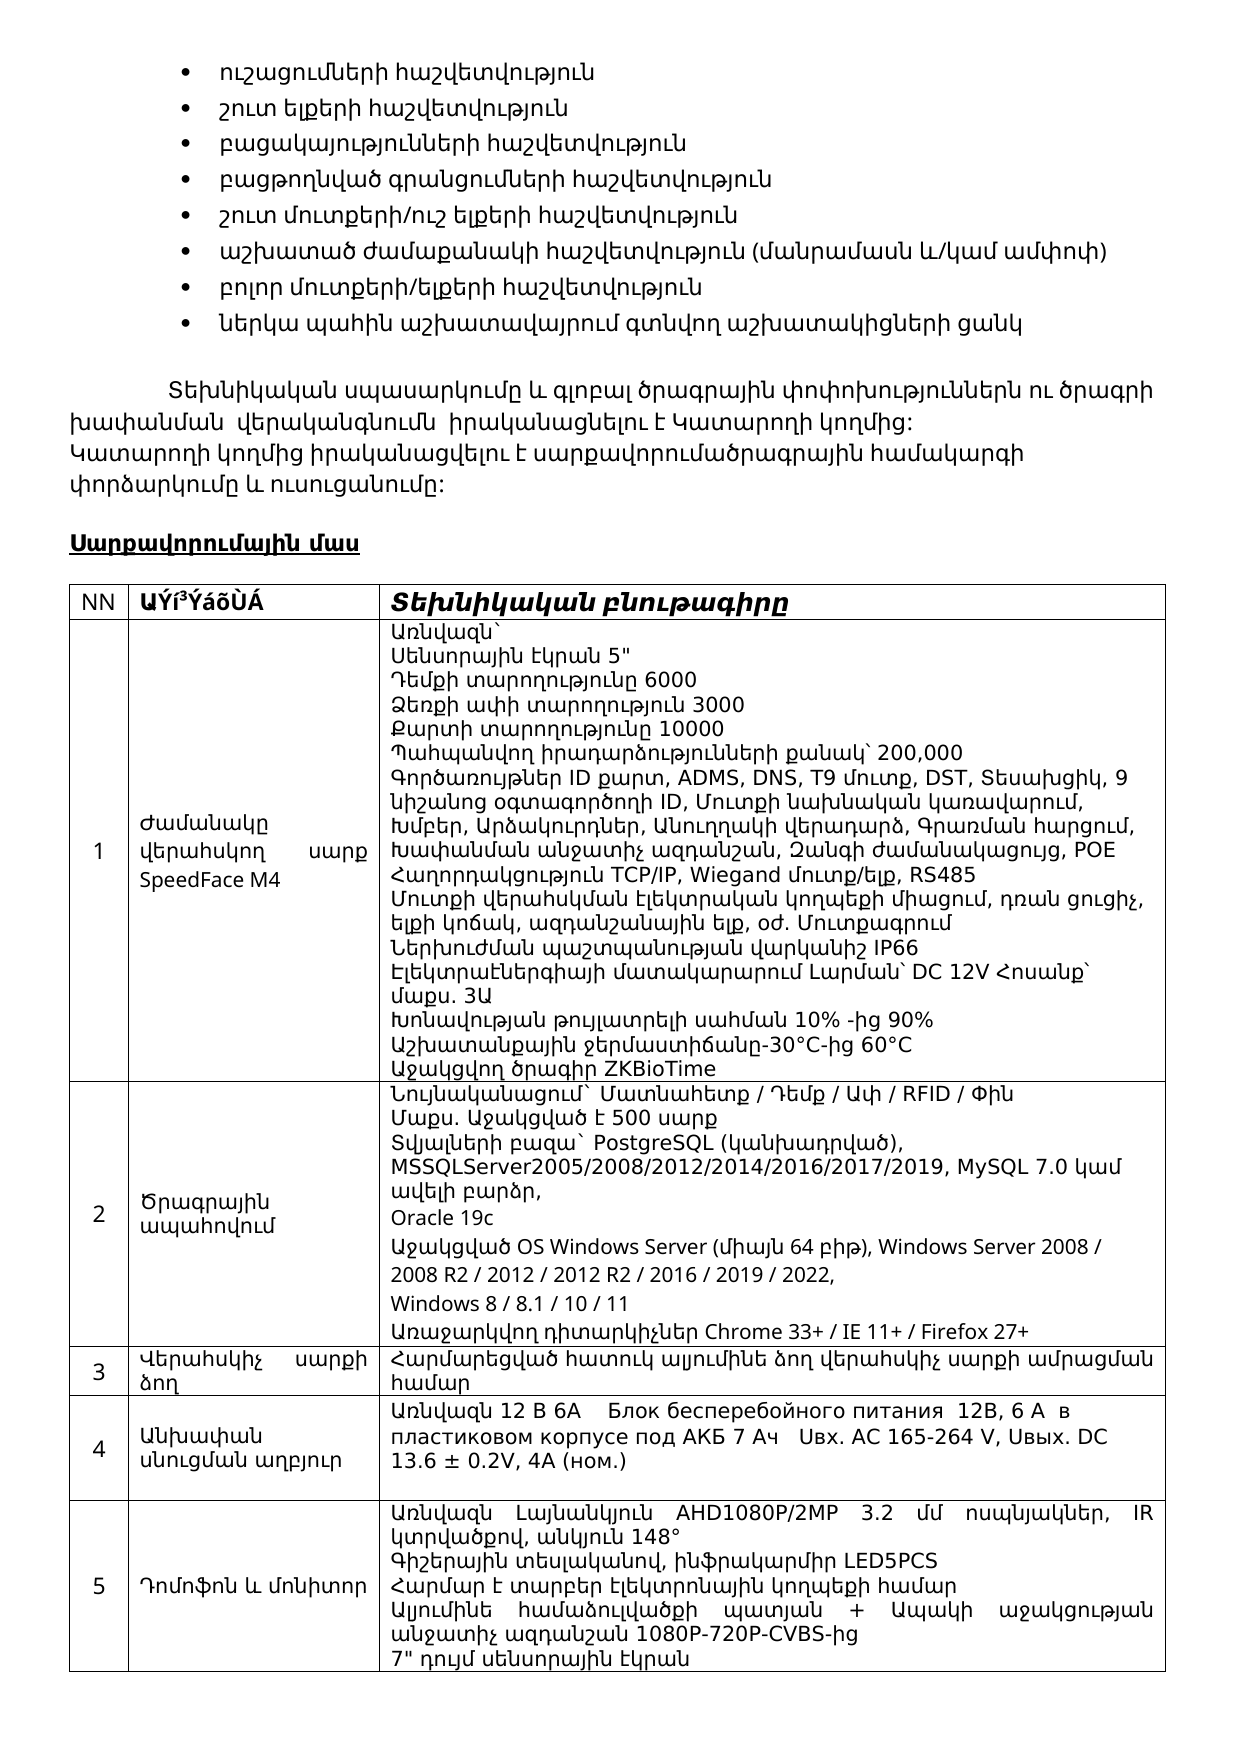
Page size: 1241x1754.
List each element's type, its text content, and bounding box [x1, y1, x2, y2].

table_cell Անխափան սնուցման աղբյուր [129, 1396, 379, 1500]
table_cell 3 [70, 1347, 128, 1395]
table_header Տեխնիկական բնութագիրը [380, 585, 1165, 619]
list աշխատած ժամաքանակի հաշվետվություն (մանրամասն և/կամ ամփոփ) [182, 235, 1166, 266]
list շուտ ելքերի հաշվետվություն [182, 91, 1166, 123]
list բացակայությունների հաշվետվություն [182, 127, 1166, 159]
list բոլոր մուտքերի/ելքերի հաշվետվություն [182, 271, 1166, 302]
list ներկա պահին աշխատավայրում գտնվող աշխատակիցների ցանկ [182, 307, 1166, 338]
list բացթողնված գրանցումների հաշվետվություն [182, 163, 1166, 194]
table_cell 2 [70, 1082, 128, 1346]
table_cell Հարմարեցված հատուկ ալյումինե ձող վերահսկիչ սարքի ամրացման համար [380, 1347, 1165, 1395]
table_cell Ժամանակը վերահսկող սարք SpeedFace M4 [129, 620, 379, 1081]
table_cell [380, 1501, 1165, 1671]
table_cell Դոմոֆոն և մոնիտոր [129, 1501, 379, 1671]
list Տեխնիկական սպասարկումը և գլոբալ ծրագրային փոփոխություններն ու ծրագրի խափանման վերականգնումն իրականացնելու է Կատարողի կողմից: [69, 374, 1166, 437]
list շուտ մուտքերի/ուշ ելքերի հաշվետվություն [182, 199, 1166, 231]
table_cell 1 [70, 620, 128, 1081]
list ուշացումների հաշվետվություն [182, 56, 1166, 87]
text Կատարողի կողմից իրականացվելու է սարքավորումածրագրային համակարգի փորձարկումը և ուսուցանումը: [69, 437, 1166, 499]
table_cell 5 [70, 1501, 128, 1671]
table_cell Առնվազն` Սենսորային էկրան 5" Դեմքի տարողությունը 6000 Ձեռքի ափի տարողություն 3000 Քարտի տարողությունը 10000 Պահպանվող իրադարձությունների քանակ՝ 200,000 Գործառույթներ ID քարտ, ADMS, DNS, T9 մուտք, DST, Տեսախցիկ, 9 նիշանոց օգտագործողի ID, Մուտքի նախնական կառավարում, Խմբեր, Արձակուրդներ, Անուղղակի վերադարձ, Գրառման հարցում, Խափանման անջատիչ ազդանշան, Զանգի ժամանակացույց, POE Հաղորդակցություն TCP/IP, Wiegand մուտք/ելք, RS485 Մուտքի վերահսկման էլեկտրական կողպեքի միացում, դռան ցուցիչ, ելքի կոճակ, ազդանշանային ելք, օժ. Մուտքագրում Ներխուժման պաշտպանության վարկանիշ IP66 Էլեկտրաէներգիայի մատակարարում Լարման՝ DC 12V Հոսանք՝ մաքս. 3Ա Խոնավության թույլատրելի սահման 10% -ից 90% Աշխատանքային ջերմաստիճանը-30°C-ից 60°C Աջակցվող ծրագիր ZKBioTime [380, 620, 1165, 1081]
table_cell Նույնականացում` Մատնահետք / Դեմք / Ափ / RFID / Փին Մաքս. Աջակցված է 500 սարք Տվյալների բազա` PostgreSQL (կանխադրված), MSSQLServer2005/2008/2012/2014/2016/2017/2019, MySQL 7.0 կամ ավելի բարձր, Oracle 19c Աջակցված OS Windows Server (միայն 64 բիթ), Windows Server 2008 / 2008 R2 / 2012 / 2012 R2 / 2016 / 2019 / 2022, Windows 8 / 8.1 / 10 / 11 Առաջարկվող դիտարկիչներ Chrome 33+ / IE 11+ / Firefox 27+ [380, 1082, 1165, 1346]
table_cell 4 [70, 1396, 128, 1500]
table_header NN [70, 585, 128, 619]
table_cell Առնվազն 12 В 6А Блок бесперебойного питания 12В, 6 А в пластиковом корпусе под АКБ 7 Ач Uвх. AC 165-264 V, Uвых. DC 13.6 ± 0.2V, 4A (ном.) [380, 1396, 1165, 1500]
table_header ԱÝí³ÝáõÙÁ [129, 585, 379, 619]
text Սարքավորումային մաս [69, 531, 1166, 557]
table_cell Ծրագրային ապահովում [129, 1082, 379, 1346]
table_cell Վերահսկիչ սարքի ձող [129, 1347, 379, 1395]
